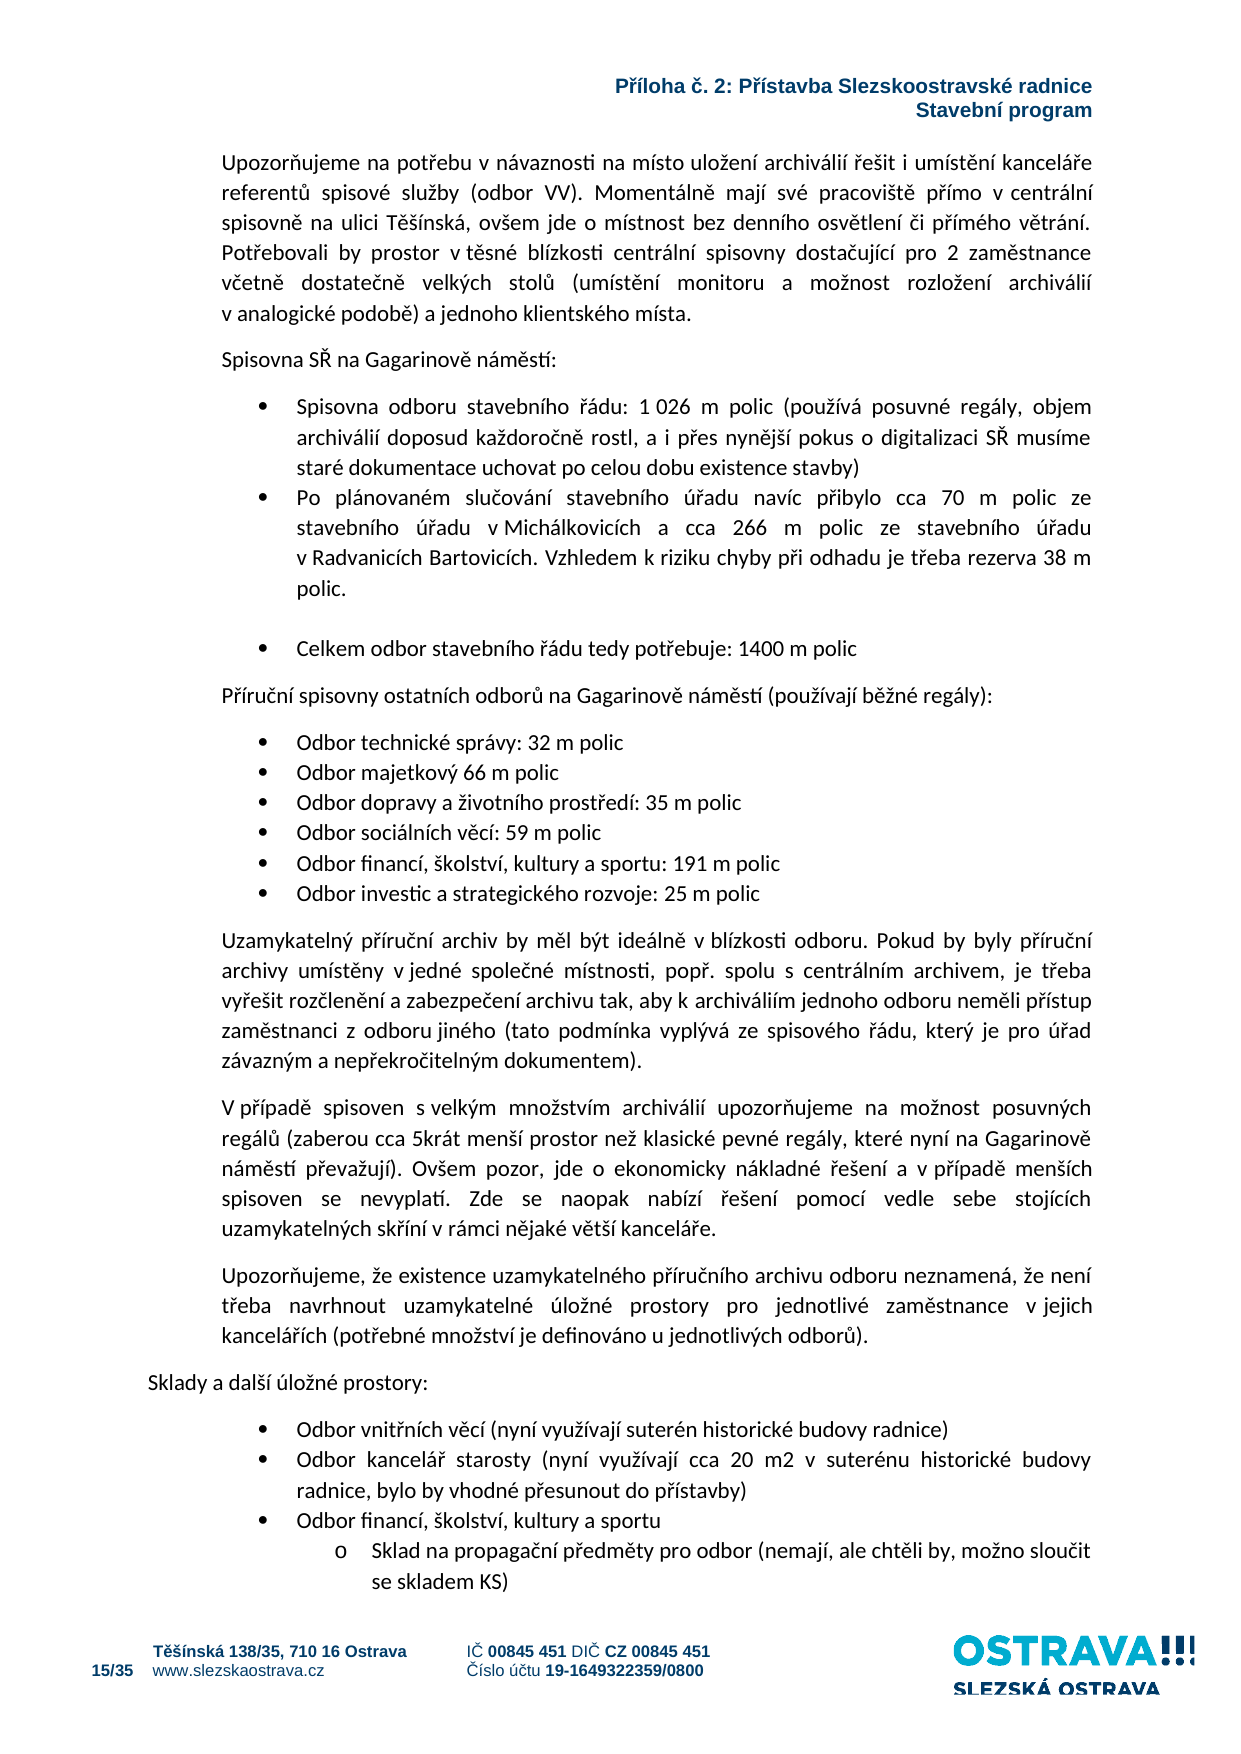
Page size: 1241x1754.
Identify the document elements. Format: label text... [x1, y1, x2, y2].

text Spisovna SŘ na Gagarinově náměstí: [221, 346, 1093, 373]
list Odbor technické správy: 32 m polic [259, 728, 1093, 756]
list Sklad na propagační předměty pro odbor (nemají, ale chtěli by, možno sloučit se skladem KS) [334, 1536, 1093, 1596]
list Odbor vnitřních věcí (nyní využívají suterén historické budovy radnice) [259, 1415, 1093, 1443]
list Celkem odbor stavebního řádu tedy potřebuje: 1400 m polic [259, 634, 1093, 662]
list Odbor dopravy a životního prostředí: 35 m polic [259, 788, 1093, 816]
list Odbor sociálních věcí: 59 m polic [259, 818, 1093, 846]
text Upozorňujeme na potřebu v návaznosti na místo uložení archiválií řešit i umístění kanceláře referentů spisové služby (odbor VV). Momentálně mají své pracoviště přímo v centrální spisovně na ulici Těšínská, ovšem jde o místnost bez denního osvětlení či přímého větrání. Potřebovali by prostor v těsné blízkosti centrální spisovny dostačující pro 2 zaměstnance včetně dostatečně velkých stolů (umístění monitoru a možnost rozložení archiválií v analogické podobě) a jednoho klientského místa. [221, 148, 1093, 327]
text Uzamykatelný příruční archiv by měl být ideálně v blízkosti odboru. Pokud by byly příruční archivy umístěny v jedné společné místnosti, popř. spolu s centrálním archivem, je třeba vyřešit rozčlenění a zabezpečení archivu tak, aby k archiváliím jednoho odboru neměli přístup zaměstnanci z odboru jiného (tato podmínka vyplývá ze spisového řádu, který je pro úřad závazným a nepřekročitelným dokumentem). [221, 926, 1093, 1074]
text Příruční spisovny ostatních odborů na Gagarinově náměstí (používají běžné regály): [221, 681, 1093, 709]
list Spisovna odboru stavebního řádu: 1 026 m polic (používá posuvné regály, objem archiválií doposud každoročně rostl, a i přes nynější pokus o digitalizaci SŘ musíme staré dokumentace uchovat po celou dobu existence stavby) [259, 392, 1093, 481]
picture [953, 1635, 1195, 1695]
list Po plánovaném slučování stavebního úřadu navíc přibylo cca 70 m polic ze stavebního úřadu v Michálkovicích a cca 266 m polic ze stavebního úřadu v Radvanicích Bartovicích. Vzhledem k riziku chyby při odhadu je třeba rezerva 38 m polic. [259, 483, 1093, 602]
list Odbor financí, školství, kultury a sportu: 191 m polic [259, 849, 1093, 877]
text Sklady a další úložné prostory: [148, 1368, 1093, 1396]
text Upozorňujeme, že existence uzamykatelného příručního archivu odboru neznamená, že není třeba navrhnout uzamykatelné úložné prostory pro jednotlivé zaměstnance v jejich kancelářích (potřebné množství je definováno u jednotlivých odborů). [221, 1261, 1093, 1349]
list Odbor majetkový 66 m polic [259, 758, 1093, 786]
list Odbor kancelář starosty (nyní využívají cca 20 m2 v suterénu historické budovy radnice, bylo by vhodné přesunout do přístavby) [259, 1446, 1093, 1504]
list Odbor financí, školství, kultury a sportu [259, 1506, 1093, 1534]
list Odbor investic a strategického rozvoje: 25 m polic [259, 879, 1093, 907]
text V případě spisoven s velkým množstvím archiválií upozorňujeme na možnost posuvných regálů (zaberou cca 5krát menší prostor než klasické pevné regály, které nyní na Gagarinově náměstí převažují). Ovšem pozor, jde o ekonomicky nákladné řešení a v případě menších spisoven se nevyplatí. Zde se naopak nabízí řešení pomocí vedle sebe stojících uzamykatelných skříní v rámci nějaké větší kanceláře. [221, 1093, 1093, 1242]
